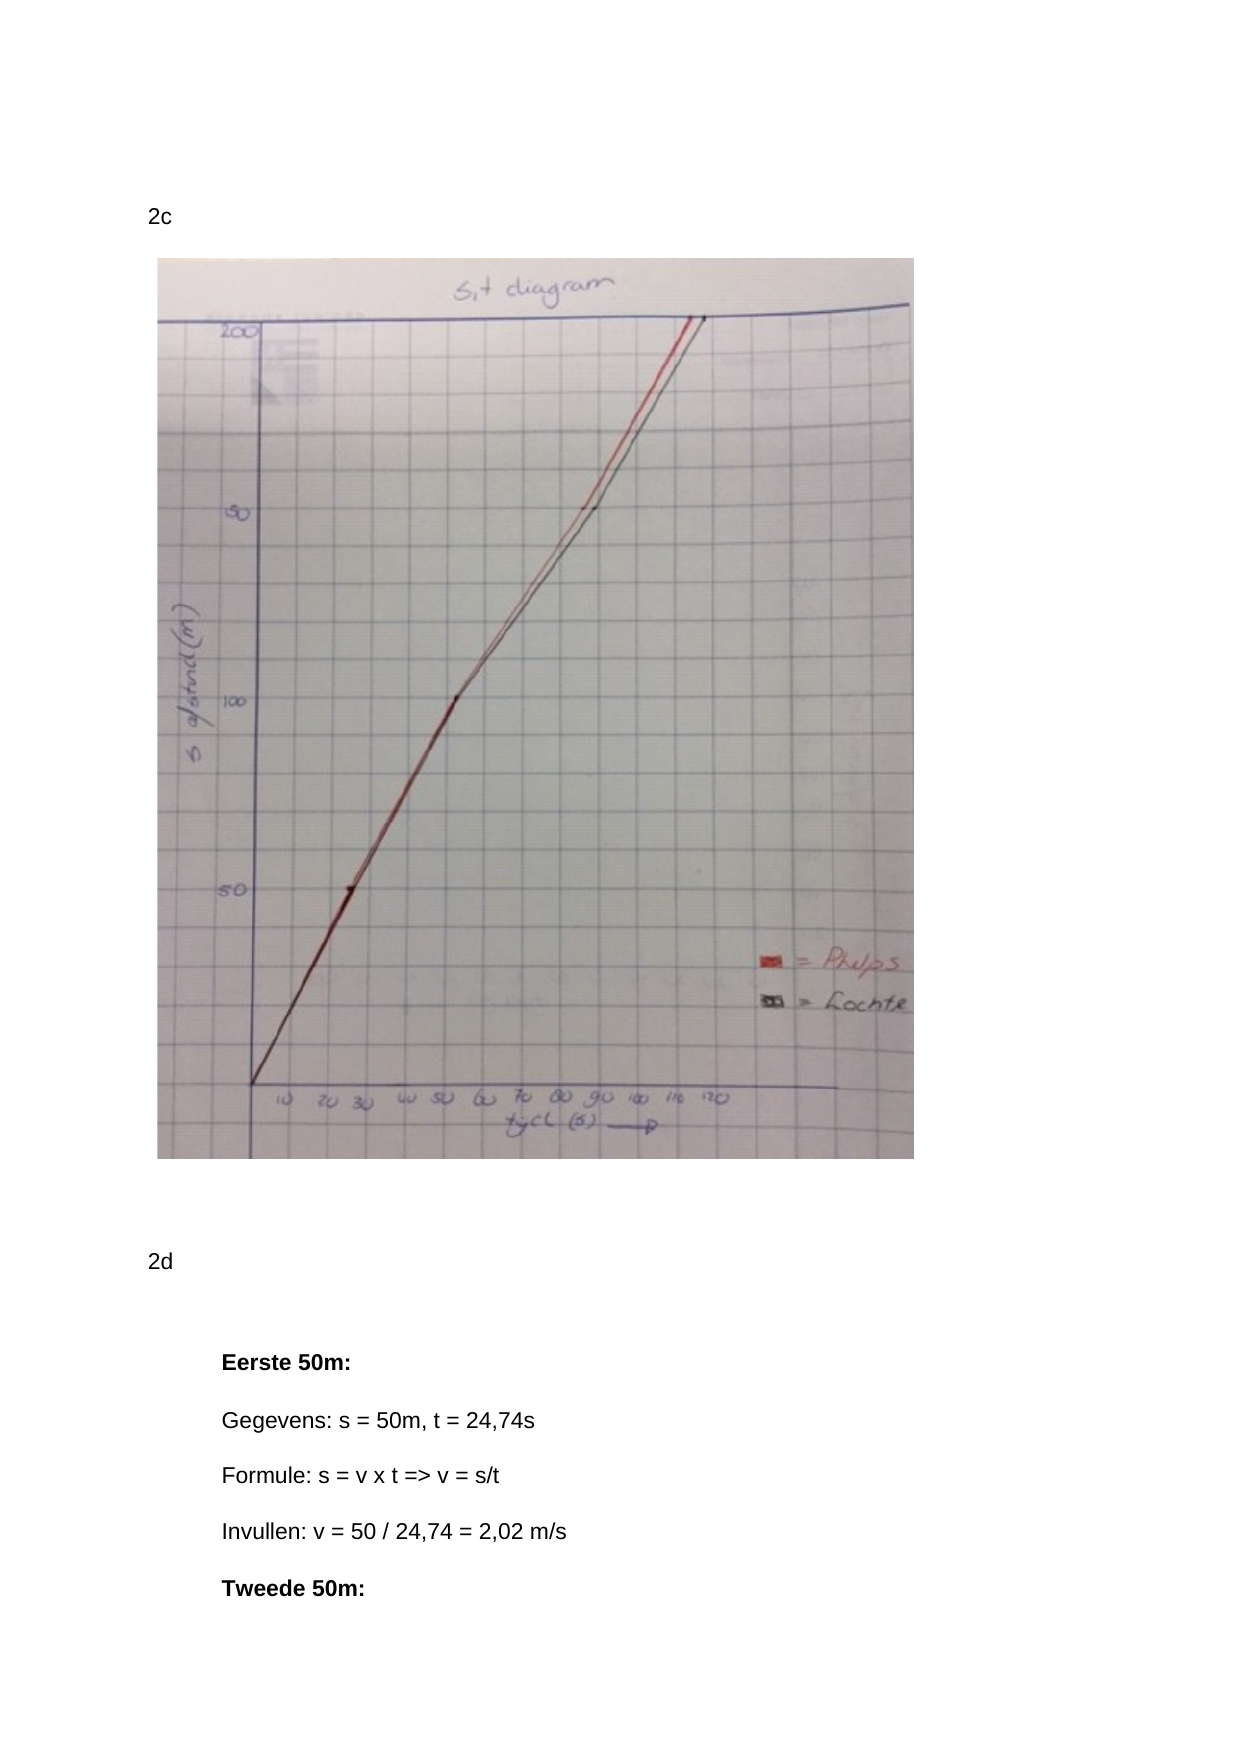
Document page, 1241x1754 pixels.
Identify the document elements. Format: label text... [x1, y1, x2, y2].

text Formule: s = v x t => v = s/t [148, 1462, 1093, 1488]
text Eerste 50m: [148, 1349, 1093, 1375]
text Tweede 50m: [148, 1575, 1093, 1602]
text 2d [148, 1248, 1093, 1275]
text 2c [148, 203, 1093, 229]
picture [157, 258, 914, 1159]
text Invullen: v = 50 / 24,74 = 2,02 m/s [148, 1518, 1093, 1544]
text Gegevens: s = 50m, t = 24,74s [148, 1407, 1093, 1433]
